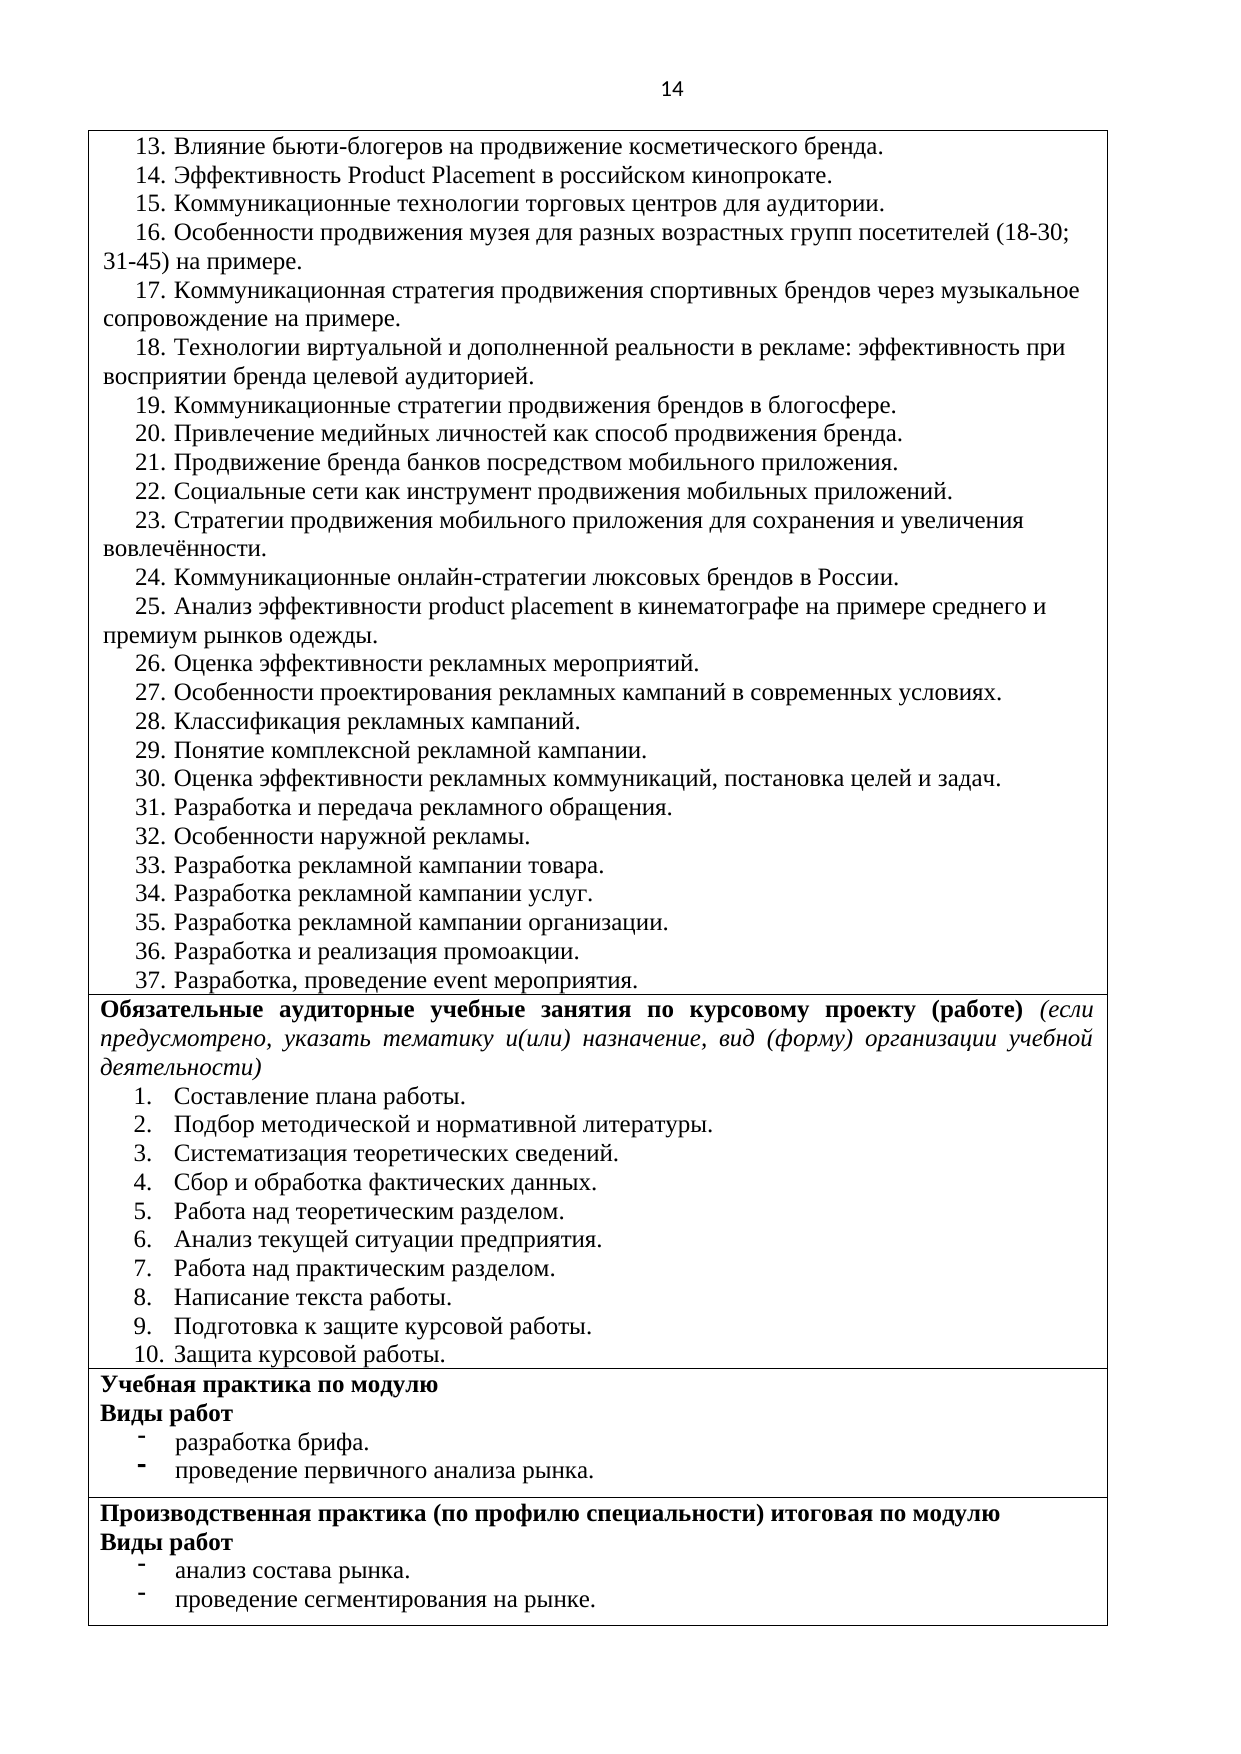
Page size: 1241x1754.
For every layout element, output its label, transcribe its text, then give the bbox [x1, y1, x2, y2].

table_cell Обязательные аудиторные учебные занятия по курсовому проекту (работе) (если предусмотрено, указать тематику и(или) назначение, вид (форму) организации учебной деятельности) Составление плана работы. Подбор методической и нормативной литературы. Систематизация теоретических сведений. Сбор и обработка фактических данных. Работа над теоретическим разделом. Анализ текущей ситуации предприятия. Работа над практическим разделом. Написание текста работы. Подготовка к защите курсовой работы. Защита курсовой работы. [89, 995, 1107, 1368]
table_cell Учебная практика по модулю Виды работ разработка брифа. проведение первичного анализа рынка. [89, 1369, 1107, 1497]
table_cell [89, 131, 1107, 993]
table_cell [89, 1498, 1107, 1625]
